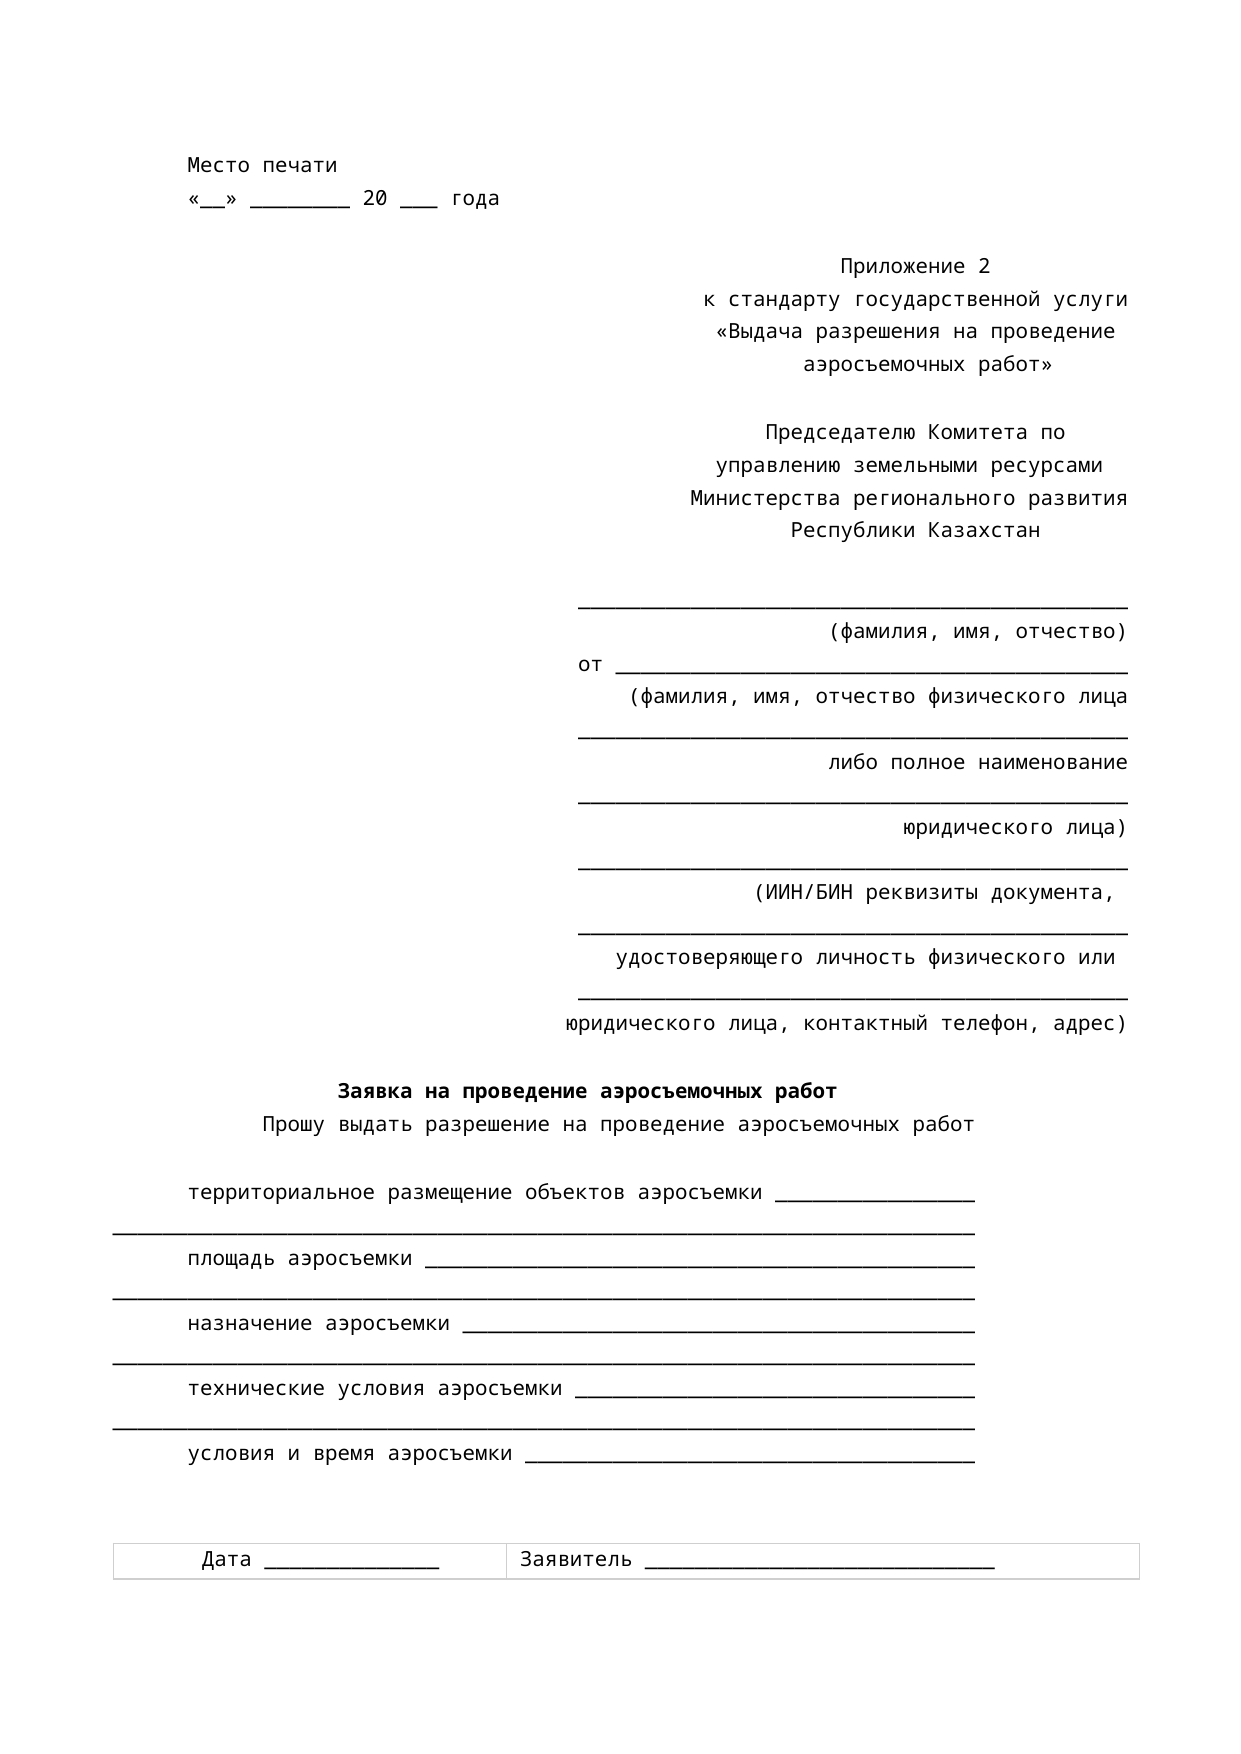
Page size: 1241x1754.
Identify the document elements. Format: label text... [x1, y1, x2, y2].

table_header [507, 1544, 1139, 1578]
text ____________________________________________ (фамилия, имя, отчество) от _________________________________________ (фамилия, имя, отчество физического лица ____________________________________________ либо полное наименование ____________________________________________ юридического лица) ____________________________________________ (ИИН/БИН реквизиты документа, ____________________________________________ удостоверяющего личность физического или ____________________________________________ юридического лица, контактный телефон, адрес) [112, 584, 1128, 1036]
text Место печати «__» ________ 20 ___ года [112, 150, 1128, 211]
table_header Дата ______________ [114, 1544, 506, 1578]
text Приложение 2 к стандарту государственной услуги «Выдача разрешения на проведение аэросъемочных работ» [112, 251, 1128, 377]
text территориальное размещение объектов аэросъемки ________________ _____________________________________________________________________ площадь аэросъемки ____________________________________________ _____________________________________________________________________ назначение аэросъемки _________________________________________ _____________________________________________________________________ технические условия аэросъемки ________________________________ _____________________________________________________________________ условия и время аэросъемки ____________________________________ [112, 1177, 1128, 1467]
text Председателю Комитета по управлению земельными ресурсами Министерства регионального развития Республики Казахстан [112, 417, 1128, 544]
text Заявка на проведение аэросъемочных работ Прошу выдать разрешение на проведение аэросъемочных работ [112, 1076, 1128, 1137]
